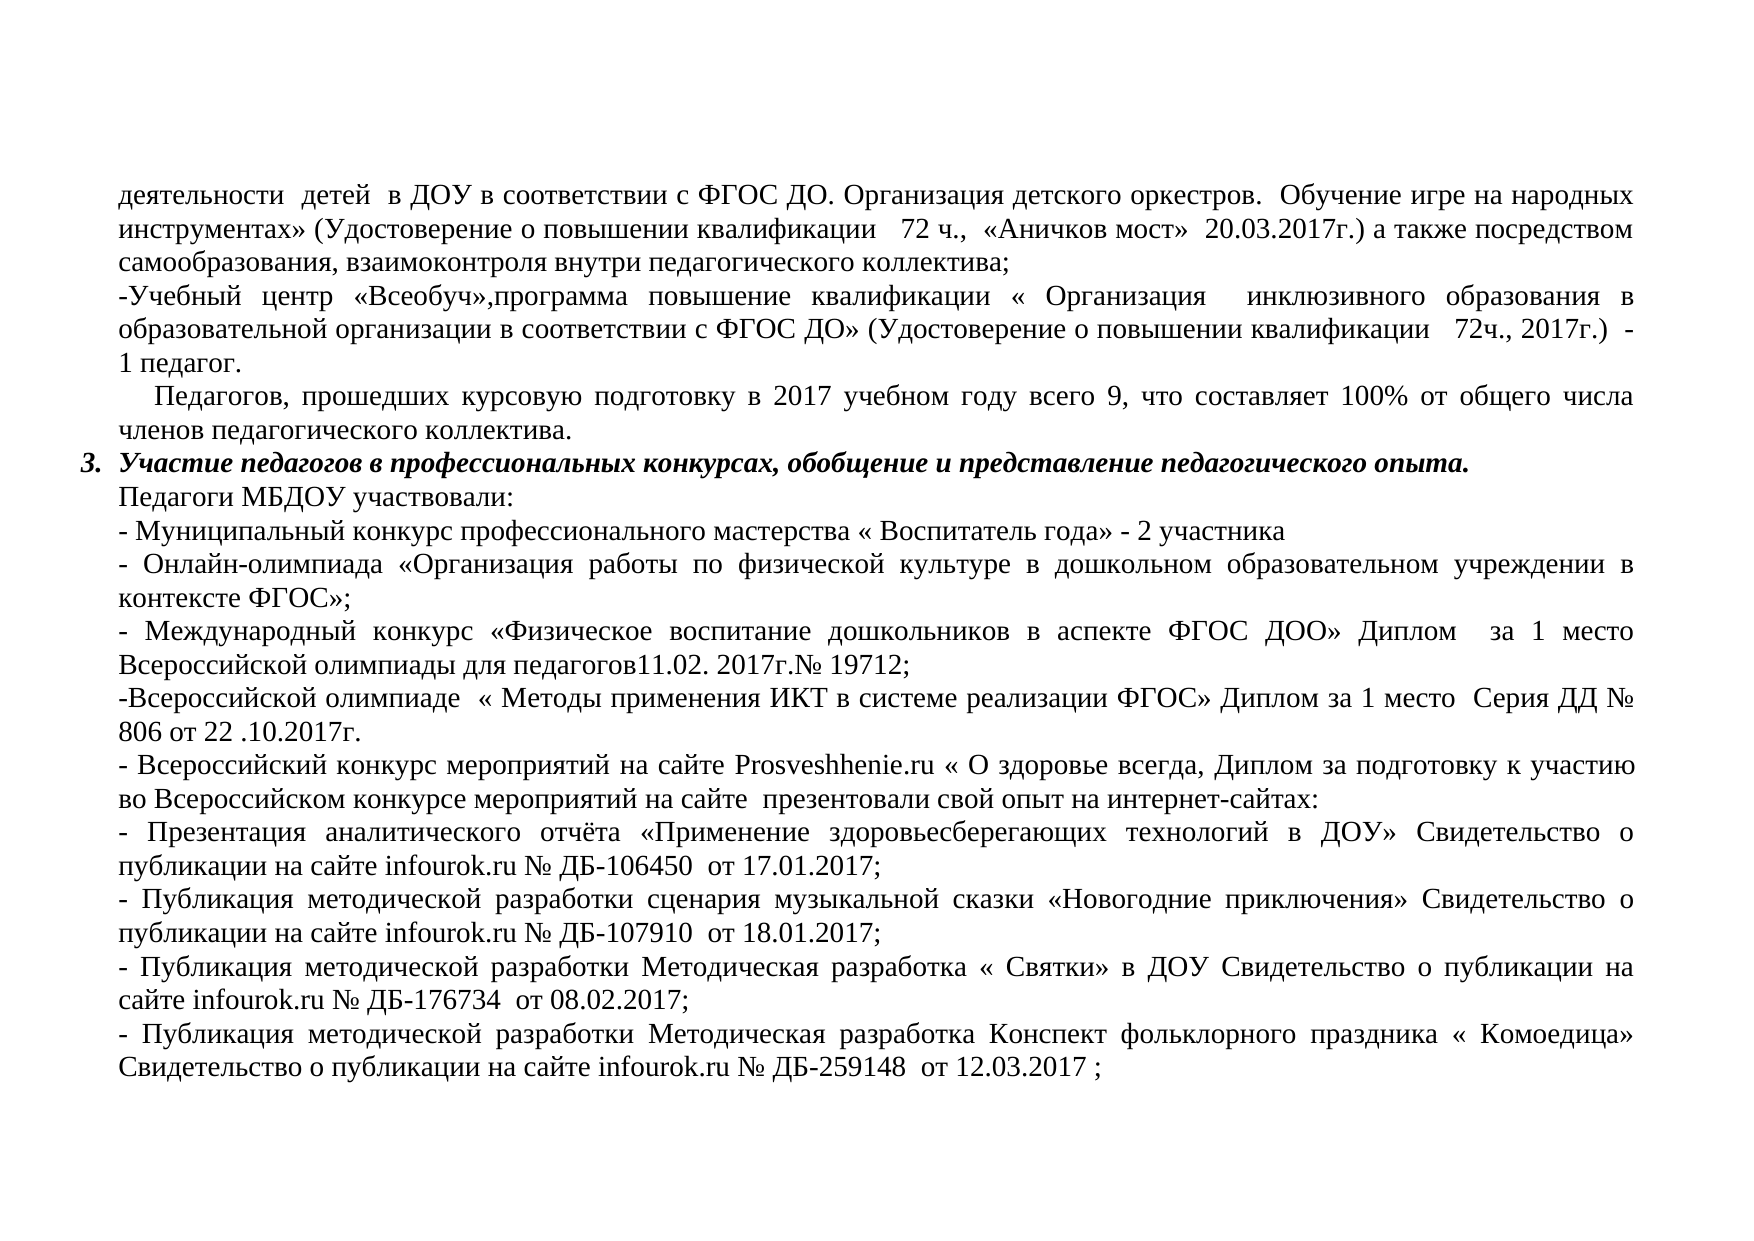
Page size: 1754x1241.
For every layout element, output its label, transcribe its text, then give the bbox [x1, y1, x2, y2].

text - Муниципальный конкурс профессионального мастерства « Воспитатель года» - 2 участника [118, 513, 1636, 546]
text Педагоги МБДОУ участвовали: [118, 479, 1636, 513]
text -Всероссийской олимпиаде « Методы применения ИКТ в системе реализации ФГОС» Диплом за 1 место Серия ДД № 806 от 22 .10.2017г. [118, 680, 1636, 747]
text - Публикация методической разработки Методическая разработка « Святки» в ДОУ Свидетельство о публикации на сайте infourok.ru № ДБ-176734 от 08.02.2017; [118, 949, 1636, 1016]
text - Публикация методической разработки сценария музыкальной сказки «Новогодние приключения» Свидетельство о публикации на сайте infourok.ru № ДБ-107910 от 18.01.2017; [118, 882, 1636, 949]
text - Международный конкурс «Физическое воспитание дошкольников в аспекте ФГОС ДОО» Диплом за 1 место Всероссийской олимпиады для педагогов11.02. 2017г.№ 19712; [118, 613, 1636, 680]
text - Всероссийский конкурс мероприятий на сайте Prosveshhenie.ru « О здоровье всегда, Диплом за подготовку к участию во Всероссийском конкурсе мероприятий на сайте презентовали свой опыт на интернет-сайтах: [118, 747, 1636, 814]
text - Презентация аналитического отчёта «Применение здоровьесберегающих технологий в ДОУ» Свидетельство о публикации на сайте infourok.ru № ДБ-106450 от 17.01.2017; [118, 814, 1636, 882]
list Участие педагогов в профессиональных конкурсах, обобщение и представление педагогического опыта. [81, 446, 1636, 479]
text - Публикация методической разработки Методическая разработка Конспект фольклорного праздника « Комоедица» Свидетельство о публикации на сайте infourok.ru № ДБ-259148 от 12.03.2017 ; [118, 1016, 1636, 1083]
text Педагогов, прошедших курсовую подготовку в 2017 учебном году всего 9, что составляет 100% от общего числа членов педагогического коллектива. [118, 378, 1636, 446]
list - Онлайн-олимпиада «Организация работы по физической культуре в дошкольном образовательном учреждении в контексте ФГОС»; [118, 546, 1636, 613]
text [118, 177, 1636, 278]
text -Учебный центр «Всеобуч»,программа повышение квалификации « Организация инклюзивного образования в образовательной организации в соответствии с ФГОС ДО» (Удостоверение о повышении квалификации 72ч., 2017г.) - 1 педагог. [118, 278, 1636, 378]
